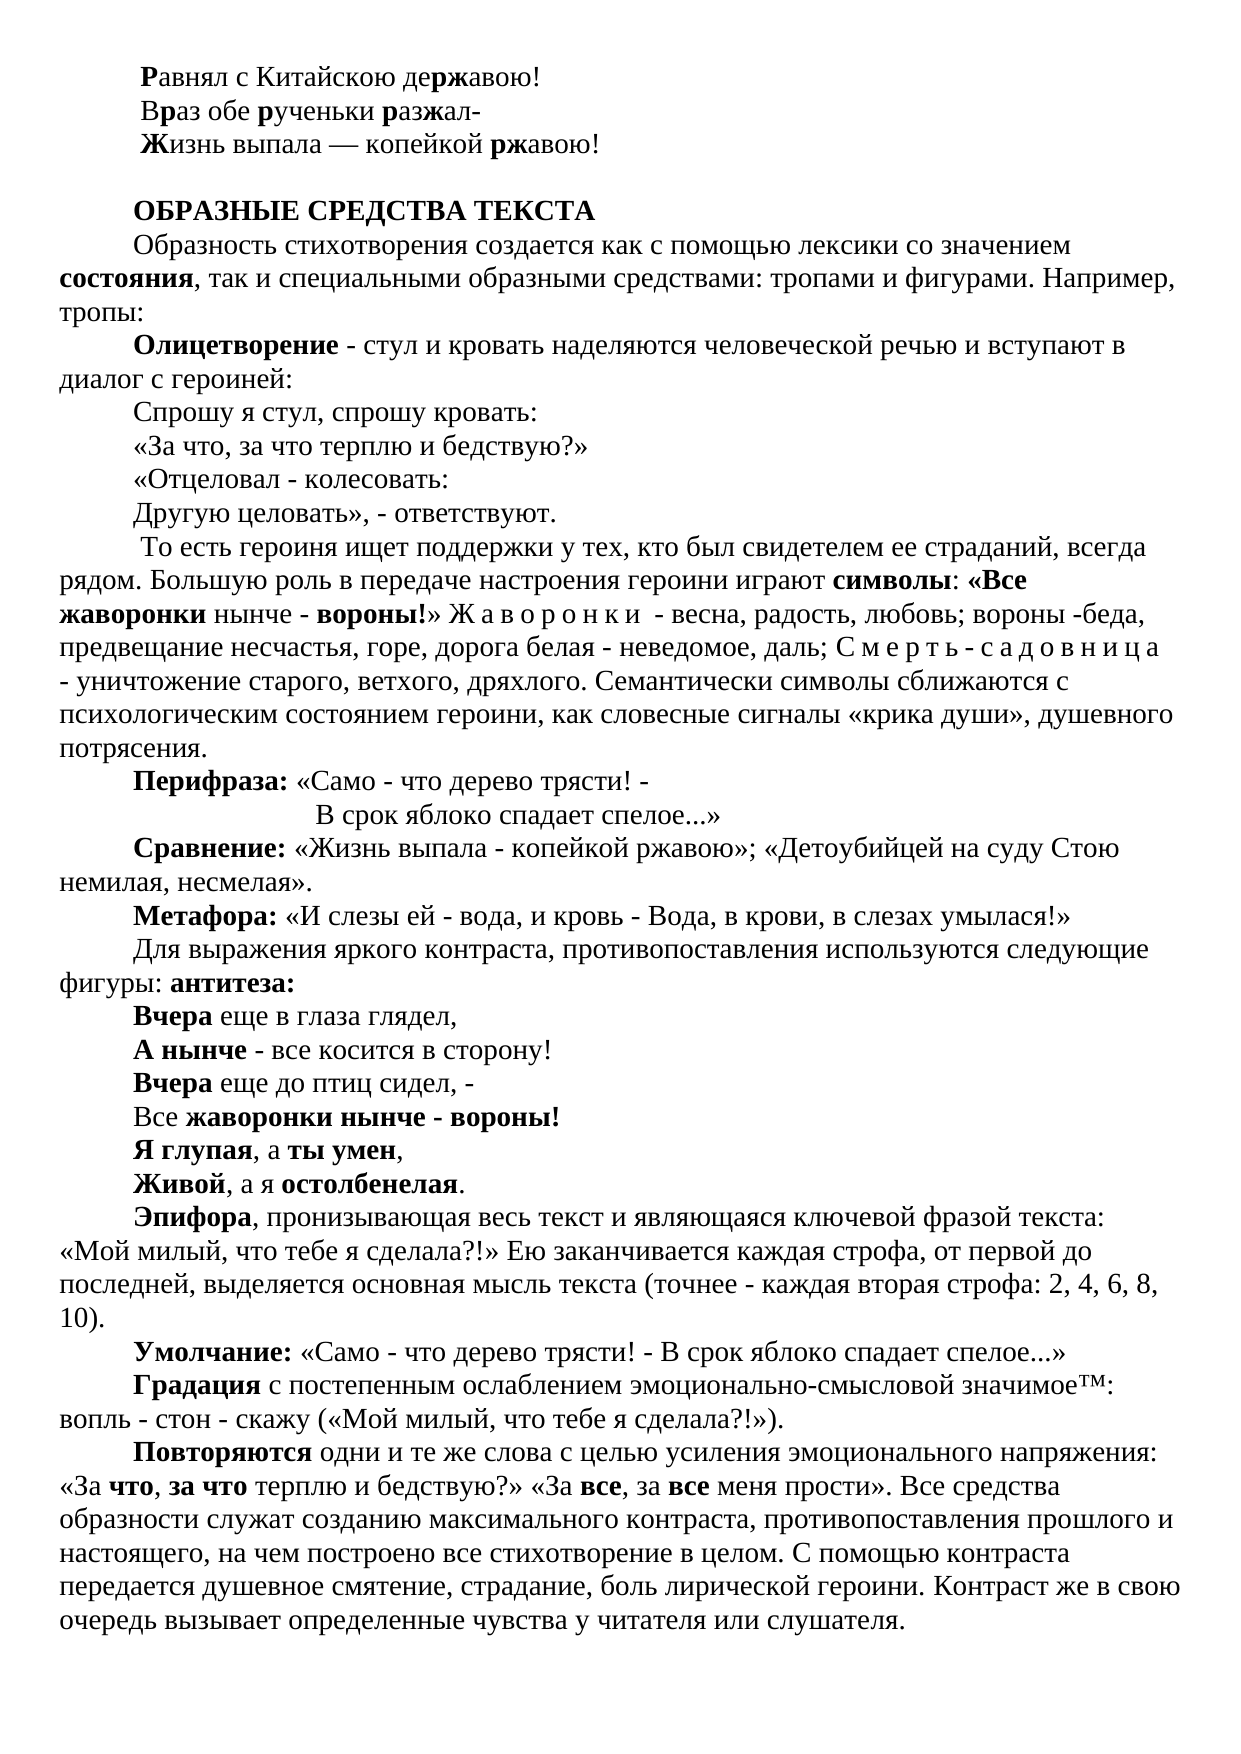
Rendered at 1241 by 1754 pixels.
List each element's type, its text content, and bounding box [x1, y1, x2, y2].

text Спрошу я стул, спрошу кровать: [59, 394, 1181, 428]
text Сравнение: «Жизнь выпала - копейкой ржавою»; «Детоубийцей на суду Стою немилая, несмелая». [59, 831, 1181, 898]
text Умолчание: «Само - что дерево трясти! - В срок яблоко спадает спелое...» [59, 1334, 1181, 1367]
text «Отцеловал - колесовать: [59, 462, 1181, 495]
text Я глупая, а ты умен, [59, 1132, 1181, 1166]
text Вчера еще до птиц сидел, - [59, 1065, 1181, 1099]
text Градация с постепенным ослаблением эмоционально-смысловой значимое™: вопль - стон - скажу («Мой милый, что тебе я сделала?!»). [59, 1367, 1181, 1434]
text Эпифора, пронизывающая весь текст и являющаяся ключевой фразой текста: «Мой милый, что тебе я сделала?!» Ею заканчивается каждая строфа, от первой до последней, выделяется основная мысль текста (точнее - каждая вторая строфа: 2, 4, 6, 8, 10). [59, 1199, 1181, 1334]
text «За что, за что терплю и бедствую?» [59, 428, 1181, 462]
text Враз обе рученьки разжал- [59, 93, 1181, 126]
text Жизнь выпала — копейкой ржавою! [59, 126, 1181, 160]
text ОБРАЗНЫЕ СРЕДСТВА ТЕКСТА [59, 193, 1181, 227]
text Все жаворонки нынче - вороны! [59, 1099, 1181, 1132]
text Повторяются одни и те же слова с целью усиления эмоционального напряжения: «За что, за что терплю и бедствую?» «За все, за все меня прости». Все средства образности служат созданию максимального контраста, противопоставления прошлого и настоящего, на чем построено все стихотворение в целом. С помощью контраста передается душевное смятение, страдание, боль лирической героини. Контраст же в свою очередь вызывает определенные чувства у читателя или слушателя. [59, 1434, 1181, 1636]
text Другую целовать», - ответствуют. [59, 495, 1181, 529]
text Олицетворение - стул и кровать наделяются человеческой речью и вступают в диалог с героиней: [59, 327, 1181, 394]
text Образность стихотворения создается как с помощью лексики со значением состояния, так и специальными образными средствами: тропами и фигурами. Например, тропы: [59, 227, 1181, 327]
text Вчера еще в глаза глядел, [59, 998, 1181, 1032]
text То есть героиня ищет поддержки у тех, кто был свидетелем ее страданий, всегда рядом. Большую роль в передаче настроения героини играют символы: «Все жаворонки нынче - вороны!» Жаворонки - весна, радость, любовь; вороны -беда, предвещание несчастья, горе, дорога белая - неведомое, даль; Смерть-садовница - уничтожение старого, ветхого, дряхлого. Семантически символы сближаются с психологическим состоянием героини, как словесные сигналы «крика души», душевного потрясения. [59, 529, 1181, 763]
text А нынче - все косится в сторону! [59, 1032, 1181, 1065]
text Живой, а я остолбенелая. [59, 1166, 1181, 1199]
text Перифраза: «Само - что дерево трясти! - [59, 763, 1181, 797]
text В срок яблоко спадает спелое...» [59, 797, 1181, 831]
text Для выражения яркого контраста, противопоставления используются следующие фигуры: антитеза: [59, 931, 1181, 998]
text Метафора: «И слезы ей - вода, и кровь - Вода, в крови, в слезах умылася!» [59, 898, 1181, 931]
text Равнял с Китайскою державою! [59, 59, 1181, 93]
